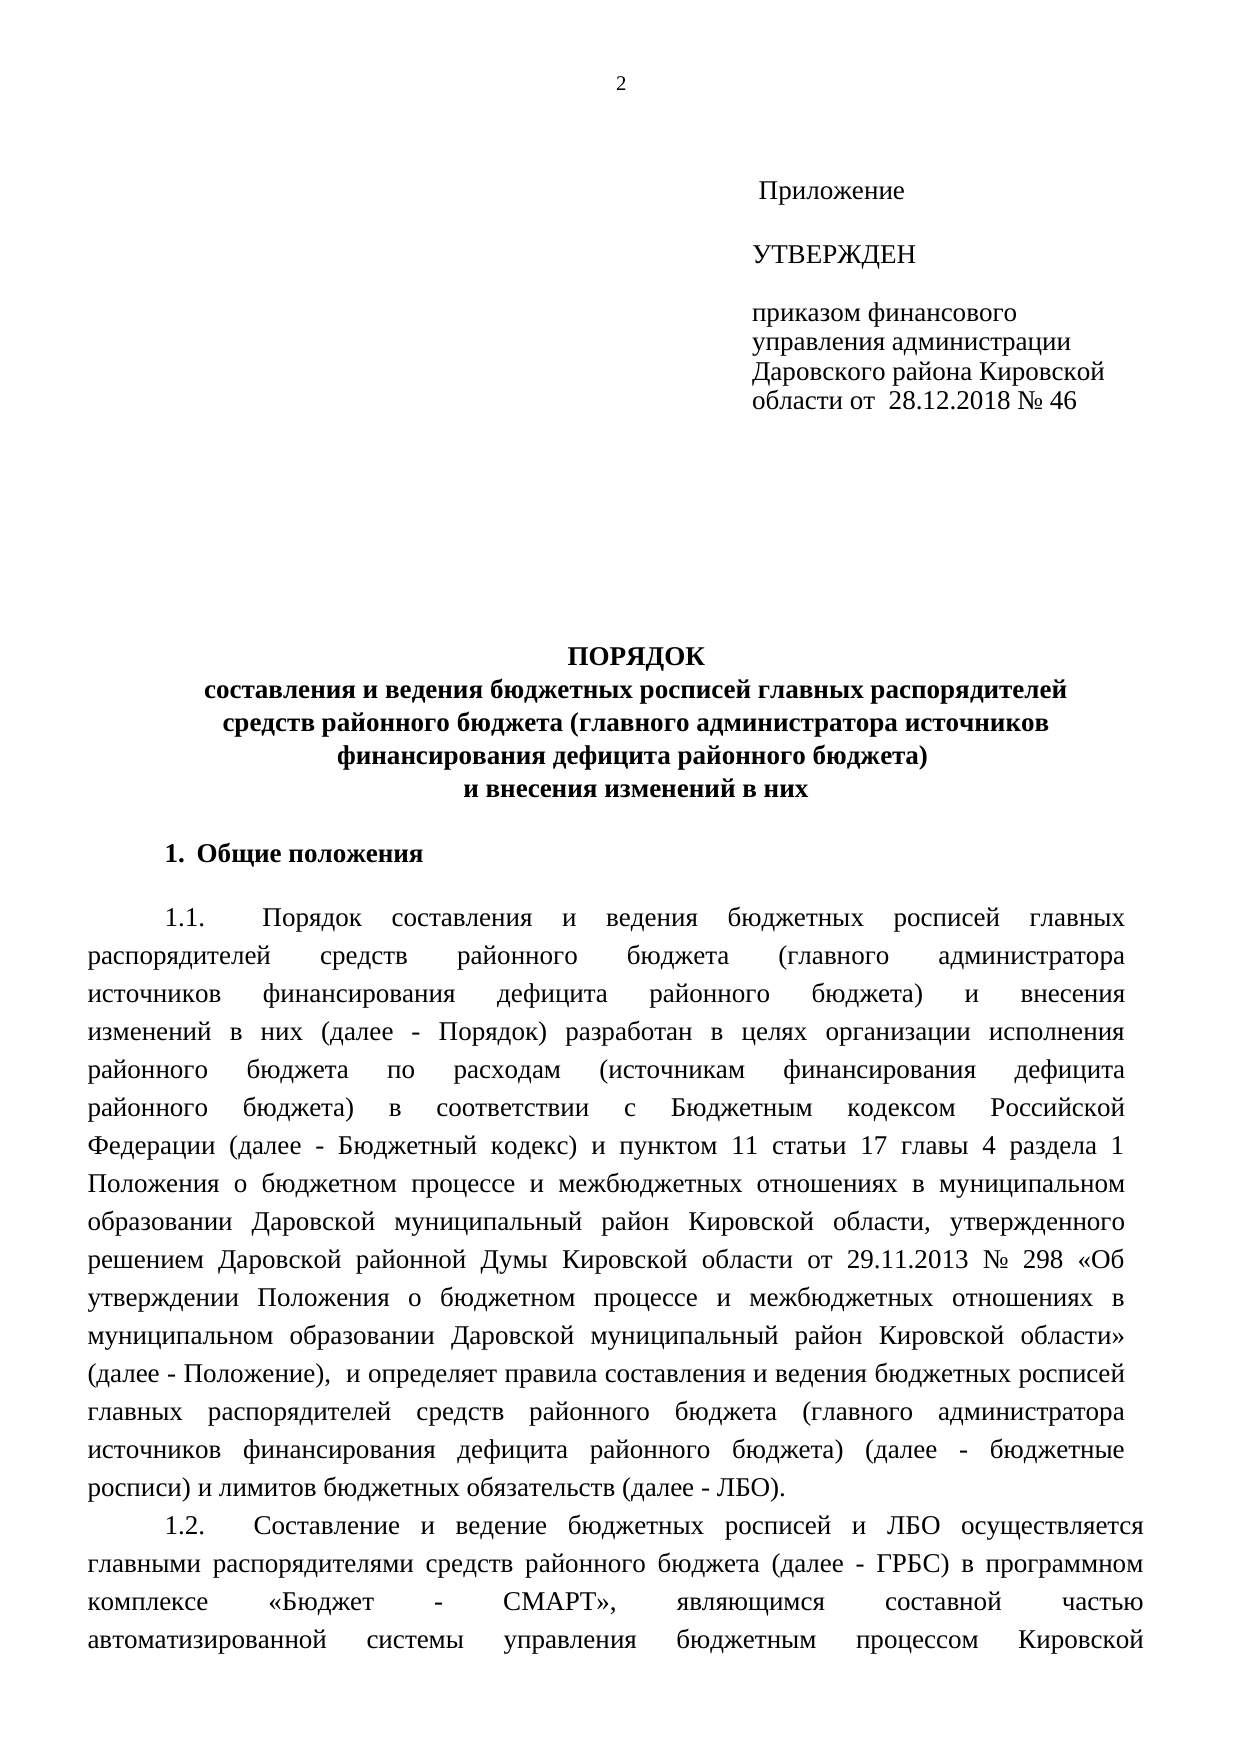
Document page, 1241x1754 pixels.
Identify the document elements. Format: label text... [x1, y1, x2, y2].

text ПОРЯДОК [114, 639, 1157, 672]
text УТВЕРЖДЕН [752, 242, 1157, 269]
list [87, 1504, 1145, 1656]
list Общие положения [87, 840, 1157, 867]
list Порядок составления и ведения бюджетных росписей главных распорядителей средств районного бюджета (главного администратора источников финансирования дефицита районного бюджета) и внесения изменений в них (далее - Порядок) разработан в целях организации исполнения районного бюджета по расходам (источникам финансирования дефицита районного бюджета) в соответствии с Бюджетным кодексом Российской Федерации (далее - Бюджетный кодекс) и пунктом 11 статьи 17 главы 4 раздела 1 Положения о бюджетном процессе и межбюджетных отношениях в муниципальном образовании Даровской муниципальный район Кировской области, утвержденного решением Даровской районной Думы Кировской области от 29.11.2013 № 298 «Об утверждении Положения о бюджетном процессе и межбюджетных отношениях в муниципальном образовании Даровской муниципальный район Кировской области» (далее - Положение), и определяет правила составления и ведения бюджетных росписей главных распорядителей средств районного бюджета (главного администратора источников финансирования дефицита районного бюджета) (далее - бюджетные росписи) и лимитов бюджетных обязательств (далее - ЛБО). [87, 896, 1126, 1504]
text Приложение [752, 178, 1157, 205]
text составления и ведения бюджетных росписей главных распорядителей средств районного бюджета (главного администратора источников финансирования дефицита районного бюджета) и внесения изменений в них [114, 672, 1157, 804]
text приказом финансового управления администрации Даровского района Кировской области от 28.12.2018 № 46 [752, 297, 1133, 415]
